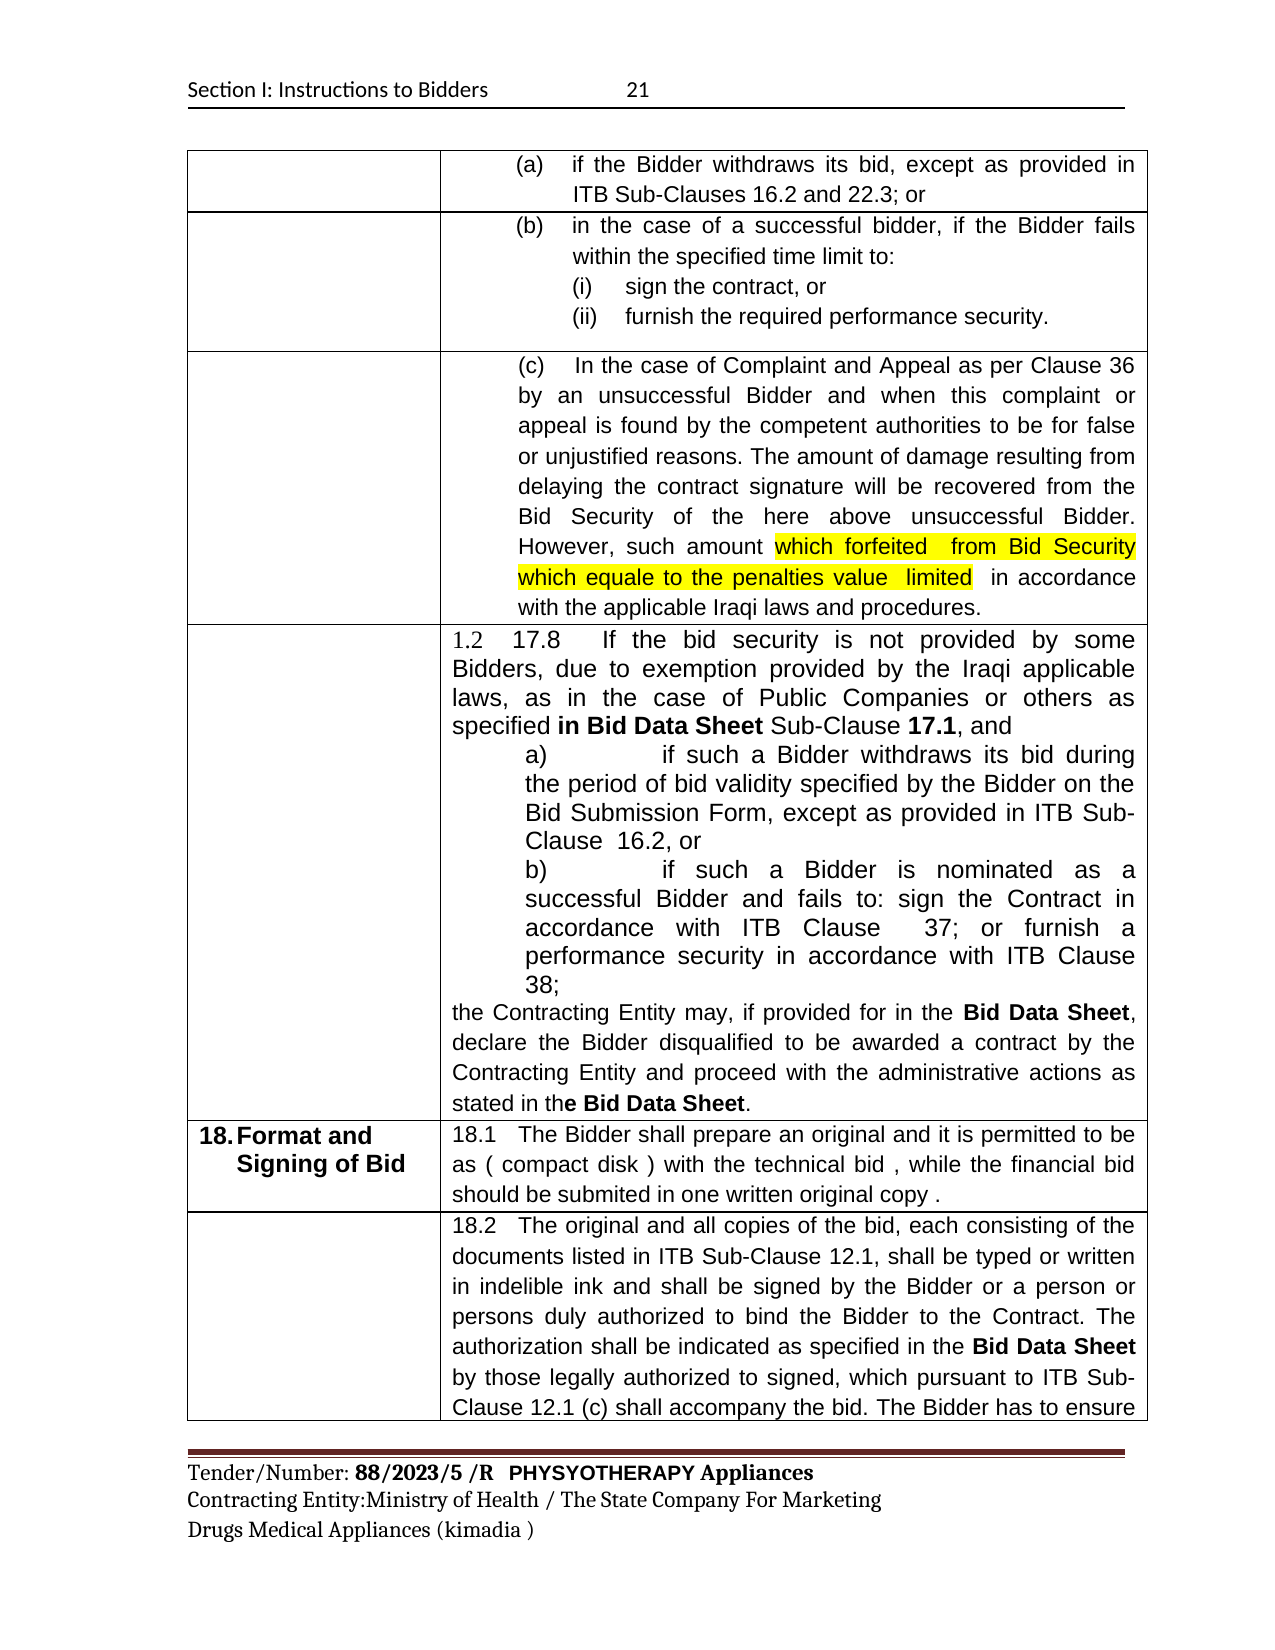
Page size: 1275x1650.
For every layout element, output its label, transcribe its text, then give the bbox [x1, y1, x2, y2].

table_cell (c) In the case of Complaint and Appeal as per Clause 36 by an unsuccessful Bidder and when this complaint or appeal is found by the competent authorities to be for false or unjustified reasons. The amount of damage resulting from delaying the contract signature will be recovered from the Bid Security of the here above unsuccessful Bidder. However, such amount which forfeited from Bid Security which equale to the penalties value limited in accordance with the applicable Iraqi laws and procedures. [441, 352, 1147, 624]
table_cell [441, 1213, 1147, 1420]
table_cell [188, 151, 440, 211]
table_cell 17.8 If the bid security is not provided by some Bidders, due to exemption provided by the Iraqi applicable laws, as in the case of Public Companies or others as specified in Bid Data Sheet Sub-Clause 17.1, and if such a Bidder withdraws its bid during the period of bid validity specified by the Bidder on the Bid Submission Form, except as provided in ITB Sub-Clause 16.2, or if such a Bidder is nominated as a successful Bidder and fails to: sign the Contract in accordance with ITB Clause 37; or furnish a performance security in accordance with ITB Clause 38; the Contracting Entity may, if provided for in the Bid Data Sheet, declare the Bidder disqualified to be awarded a contract by the Contracting Entity and proceed with the administrative actions as stated in the Bid Data Sheet. [441, 625, 1147, 1120]
table_cell (b) in the case of a successful bidder, if the Bidder fails within the specified time limit to: (i) sign the contract, or (ii) furnish the required performance security. [441, 213, 1147, 351]
table_cell [188, 625, 440, 1120]
table_cell [188, 1213, 440, 1420]
table_cell [188, 213, 440, 351]
table_cell [188, 352, 440, 624]
table_cell 18. Format and Signing of Bid [188, 1121, 440, 1211]
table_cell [441, 151, 1147, 211]
table_cell 18.1 The Bidder shall prepare an original and it is permitted to be as ( compact disk ) with the technical bid , while the financial bid should be submited in one written original copy . [441, 1121, 1147, 1211]
